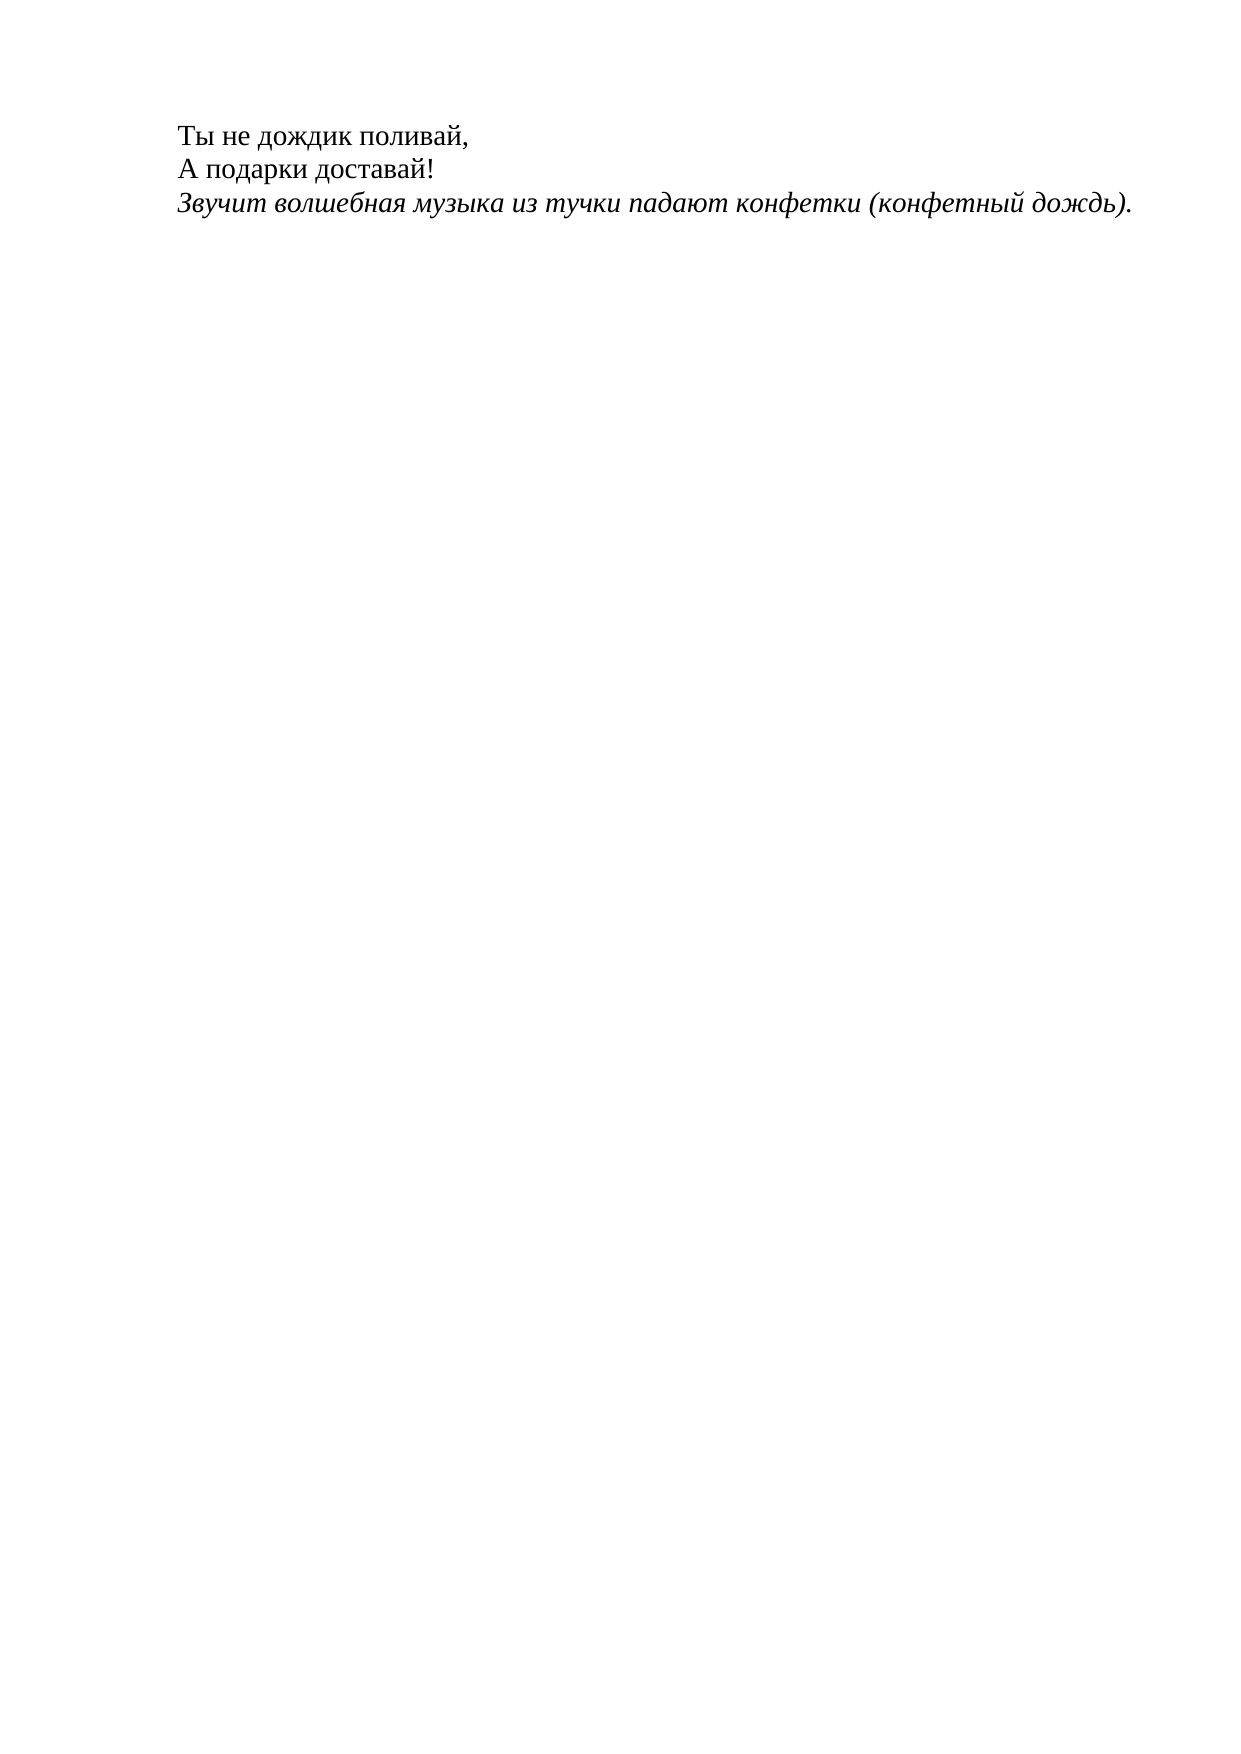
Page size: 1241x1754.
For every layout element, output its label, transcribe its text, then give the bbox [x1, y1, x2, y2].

text Ты не дождик поливай, [177, 118, 1152, 152]
text А подарки доставай! [177, 152, 1152, 185]
text Звучит волшебная музыка из тучки падают конфетки (конфетный дождь). [177, 185, 1152, 219]
